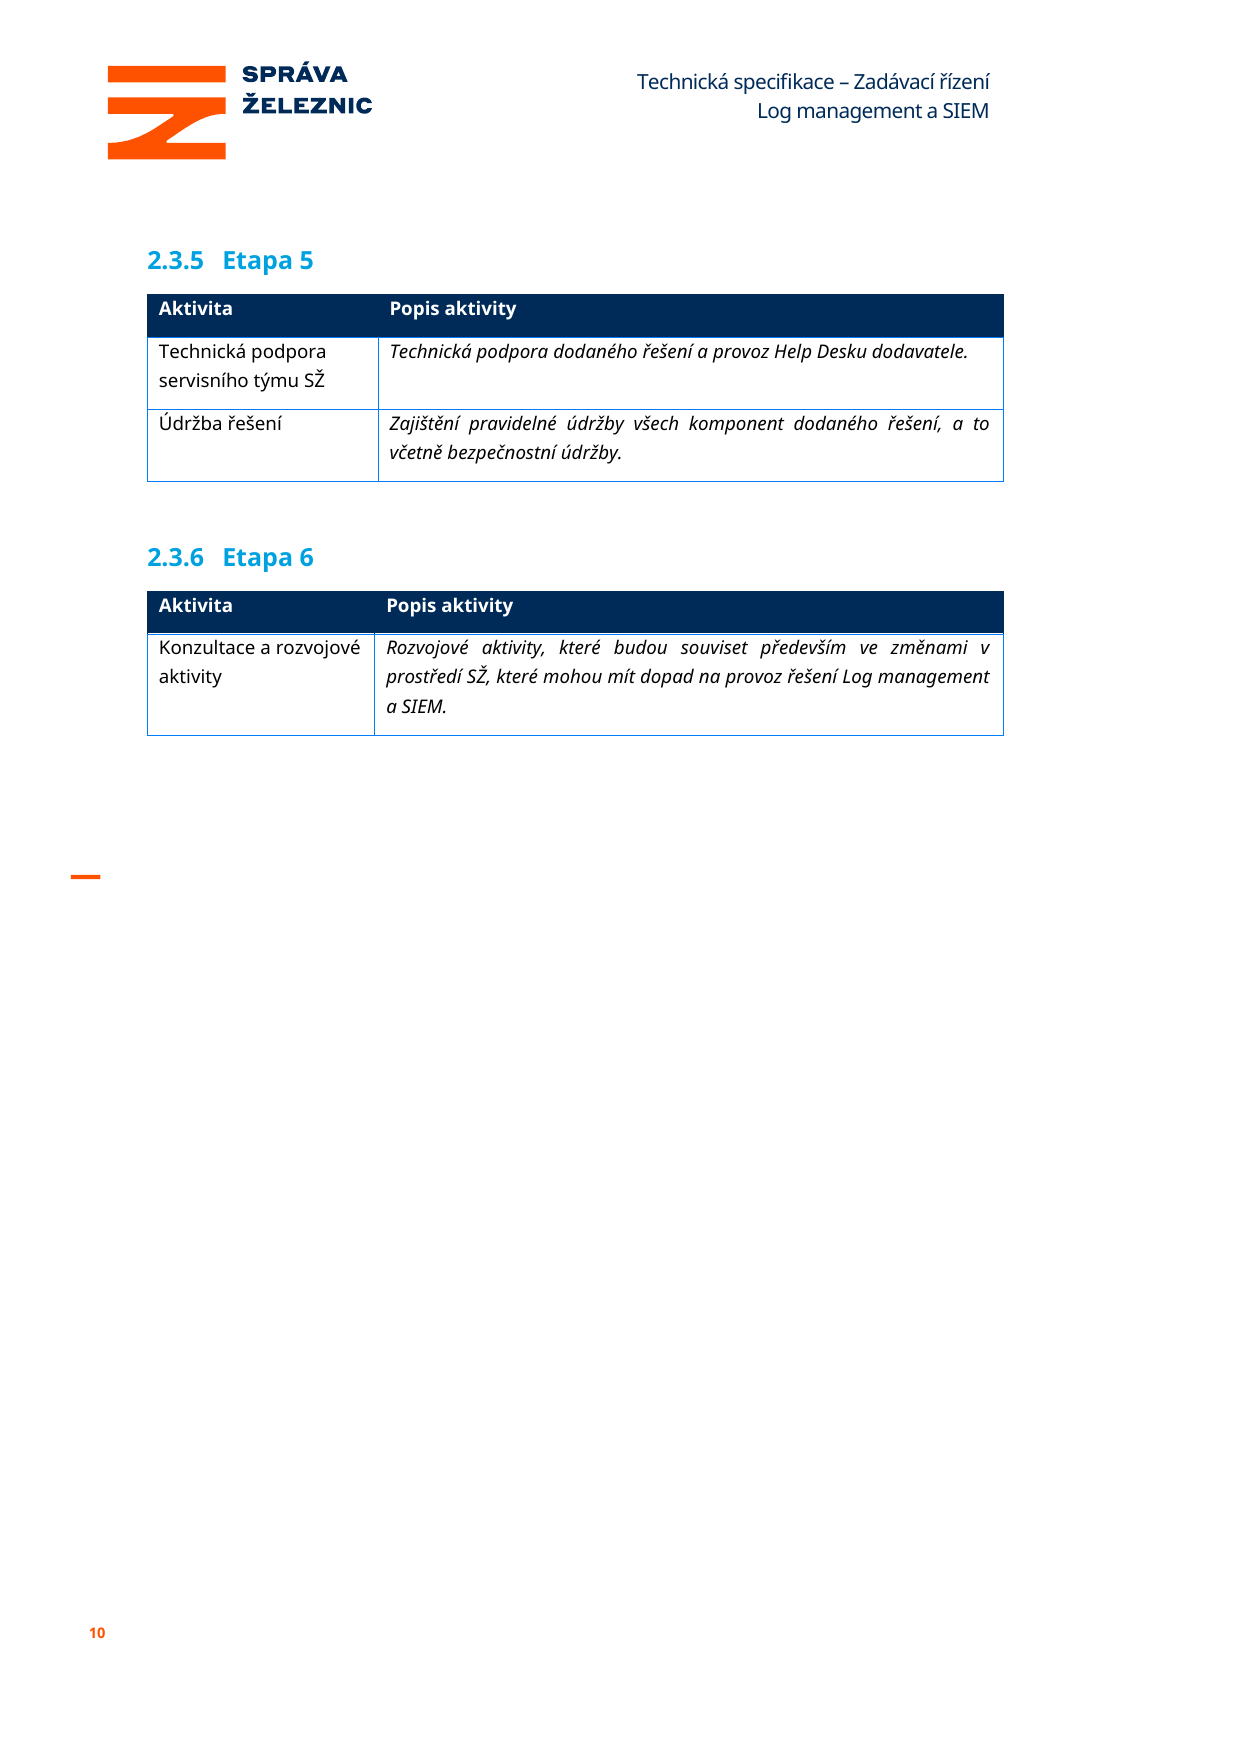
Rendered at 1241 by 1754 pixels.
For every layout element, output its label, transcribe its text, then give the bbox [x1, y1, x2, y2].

table_header Popis aktivity [375, 592, 1003, 633]
subtitle Etapa 6 [147, 539, 1004, 573]
table_cell Údržba řešení [148, 410, 378, 481]
table_cell Konzultace a rozvojové aktivity [148, 635, 374, 735]
table_cell Technická podpora servisního týmu SŽ [148, 338, 378, 409]
table_cell Zajištění pravidelné údržby všech komponent dodaného řešení, a to včetně bezpečnostní údržby. [379, 410, 1003, 481]
subtitle Etapa 5 [147, 243, 1004, 277]
table_cell Technická podpora dodaného řešení a provoz Help Desku dodavatele. [379, 338, 1003, 409]
table_cell Rozvojové aktivity, které budou souviset především ve změnami v prostředí SŽ, které mohou mít dopad na provoz řešení Log management a SIEM. [375, 635, 1003, 735]
table_header Popis aktivity [379, 295, 1003, 337]
table_header Aktivita [148, 592, 374, 633]
table_header Aktivita [148, 295, 378, 337]
